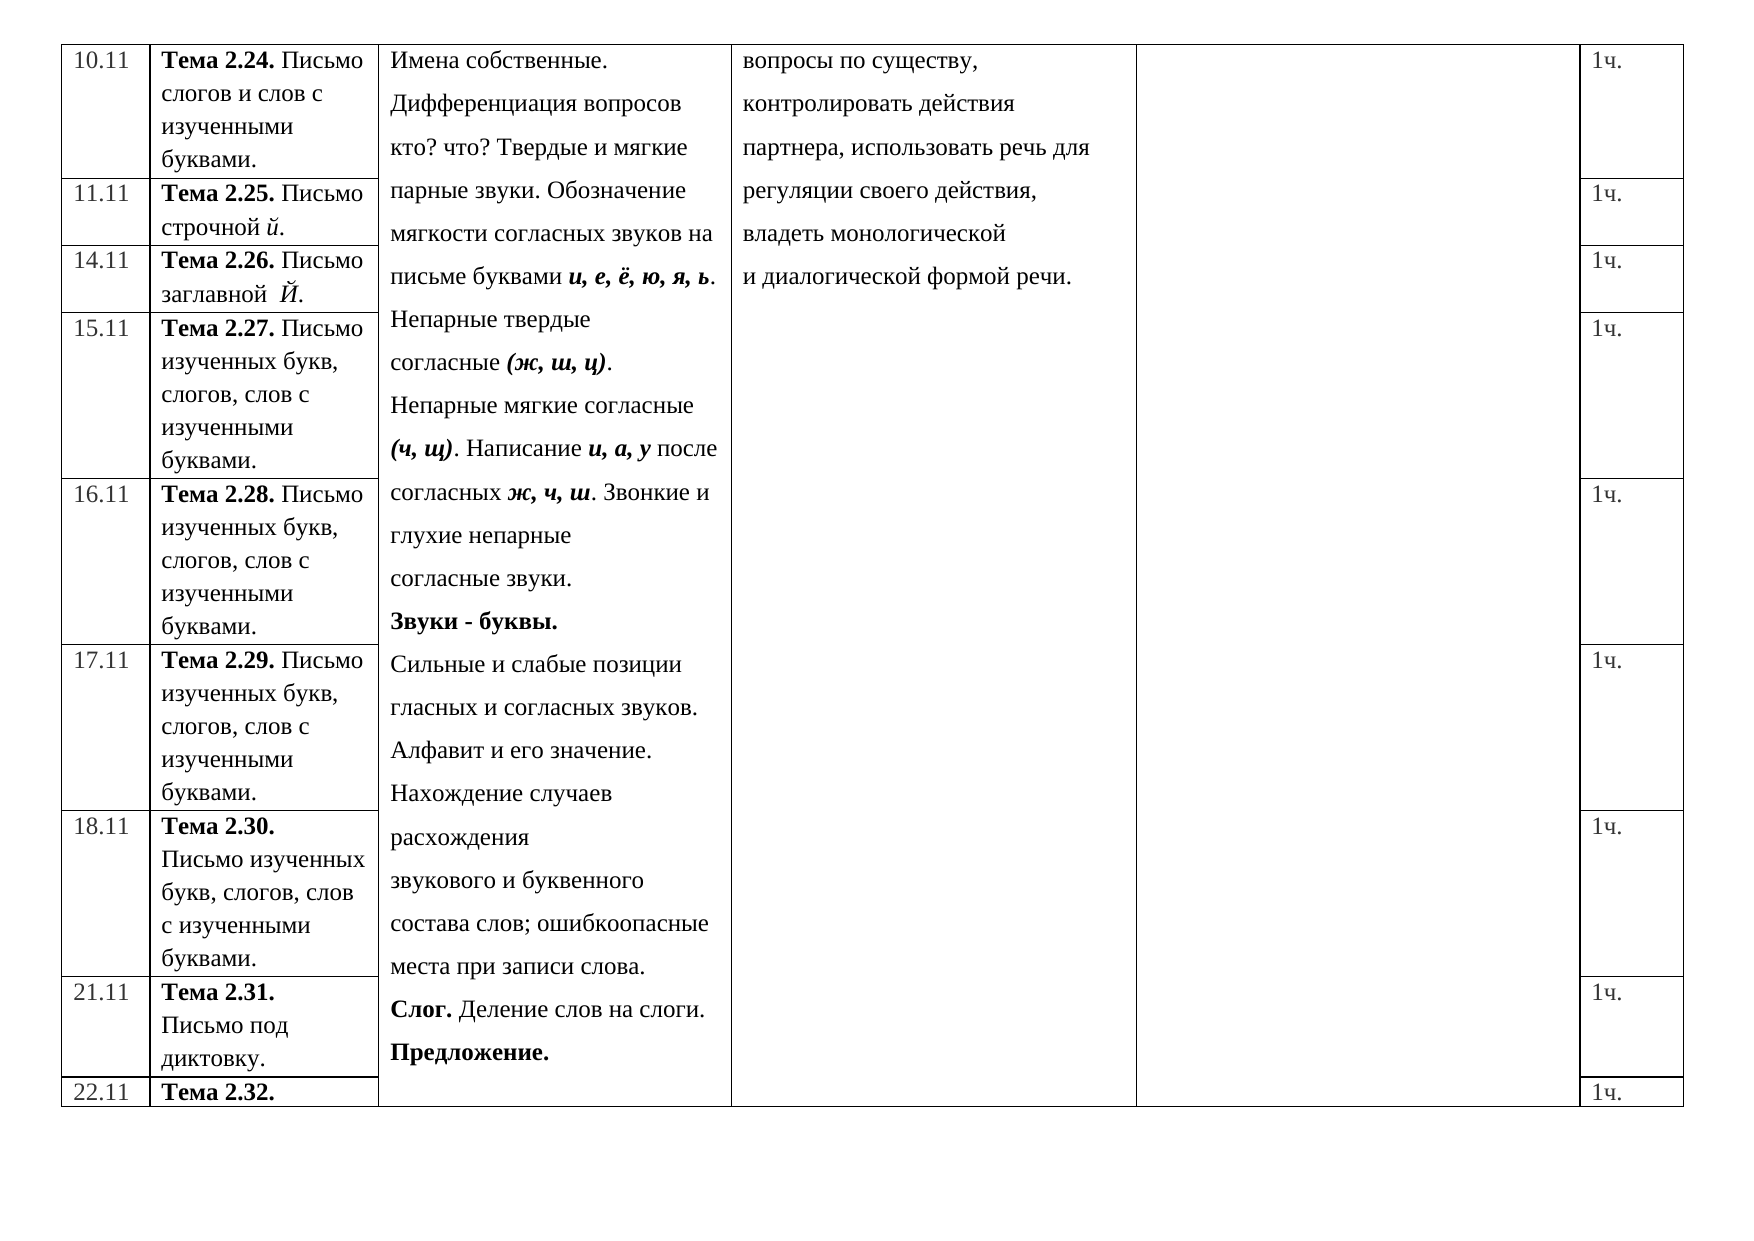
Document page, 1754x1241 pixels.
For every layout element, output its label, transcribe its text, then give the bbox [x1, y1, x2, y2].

table_cell 1ч. [1581, 179, 1683, 244]
table_cell 17.11 [62, 645, 149, 810]
table_cell Тема 2.29. Письмо изученных букв, слогов, слов с изученными буквами. [151, 645, 378, 810]
table_cell Тема 2.27. Письмо изученных букв, слогов, слов с изученными буквами. [151, 313, 378, 478]
table_cell 11.11 [62, 179, 149, 244]
table_cell 22.11 [62, 1078, 149, 1106]
table_cell 1ч. [1581, 977, 1683, 1076]
table_cell Тема 2.30. Письмо изученных букв, слогов, слов с изученными буквами. [151, 811, 378, 976]
table_cell 1ч. [1581, 811, 1683, 976]
table_cell Тема 2.26. Письмо заглавной Й. [151, 246, 378, 312]
table_cell 1ч. [1581, 479, 1683, 644]
table_cell 10.11 [62, 45, 149, 177]
table_cell 1ч. [1581, 313, 1683, 478]
table_cell Тема 2.28. Письмо изученных букв, слогов, слов с изученными буквами. [151, 479, 378, 644]
table_cell 1ч. [1581, 645, 1683, 810]
table_cell Тема 2.24. Письмо слогов и слов с изученными буквами. [151, 45, 378, 177]
table_cell 21.11 [62, 977, 149, 1076]
table_cell Тема 2.25. Письмо строчной й. [151, 179, 378, 244]
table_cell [151, 1078, 378, 1106]
table_cell 14.11 [62, 246, 149, 312]
table_cell 15.11 [62, 313, 149, 478]
table_cell 18.11 [62, 811, 149, 976]
table_cell 1ч. [1581, 1078, 1683, 1106]
table_cell Тема 2.31. Письмо под диктовку. [151, 977, 378, 1076]
table_cell 1ч. [1581, 45, 1683, 177]
table_cell 1ч. [1581, 246, 1683, 312]
table_cell 16.11 [62, 479, 149, 644]
